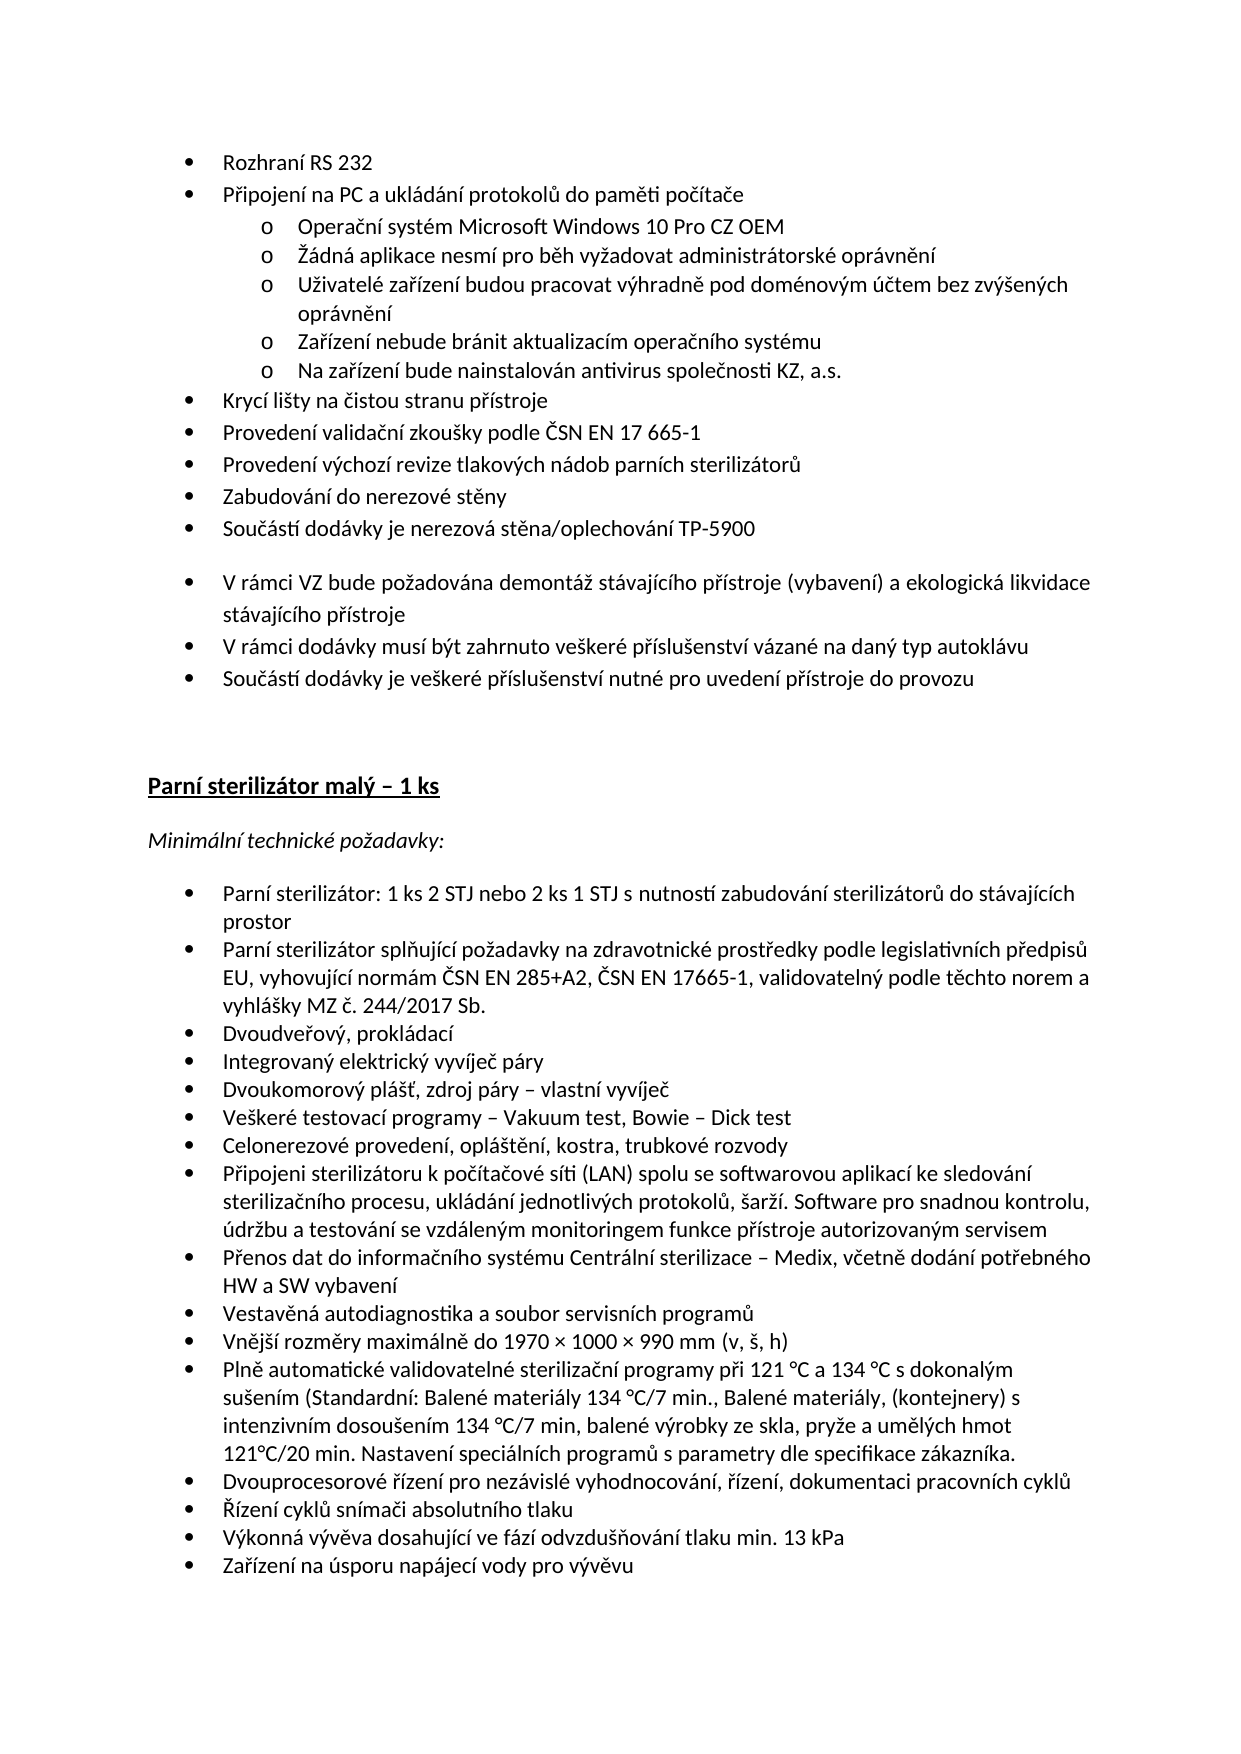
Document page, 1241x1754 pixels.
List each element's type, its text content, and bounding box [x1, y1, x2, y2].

list Dvoukomorový plášť, zdroj páry – vlastní vyvíječ [185, 1075, 1093, 1103]
list Krycí lišty na čistou stranu přístroje [185, 386, 1093, 414]
list Žádná aplikace nesmí pro běh vyžadovat administrátorské oprávnění [260, 241, 1093, 270]
list Připojení na PC a ukládání protokolů do paměti počítače [185, 180, 1093, 208]
list Plně automatické validovatelné sterilizační programy při 121 °C a 134 °C s dokonalým sušením (Standardní: Balené materiály 134 °C/7 min., Balené materiály, (kontejnery) s intenzivním dosoušením 134 °C/7 min, balené výrobky ze skla, pryže a umělých hmot 121°C/20 min. Nastavení speciálních programů s parametry dle specifikace zákazníka. [185, 1355, 1093, 1467]
list Na zařízení bude nainstalován antivirus společnosti KZ, a.s. [260, 357, 1093, 386]
list Parní sterilizátor: 1 ks 2 STJ nebo 2 ks 1 STJ s nutností zabudování sterilizátorů do stávajících prostor [185, 879, 1093, 935]
list Výkonná vývěva dosahující ve fází odvzdušňování tlaku min. 13 kPa [185, 1523, 1093, 1552]
list Zabudování do nerezové stěny [185, 482, 1093, 510]
list Celonerezové provedení, opláštění, kostra, trubkové rozvody [185, 1131, 1093, 1159]
list Dvoudveřový, prokládací [185, 1019, 1093, 1047]
list Řízení cyklů snímači absolutního tlaku [185, 1496, 1093, 1523]
text Parní sterilizátor malý – 1 ks [148, 770, 1093, 801]
list Zařízení nebude bránit aktualizacím operačního systému [260, 327, 1093, 357]
list Uživatelé zařízení budou pracovat výhradně pod doménovým účtem bez zvýšených oprávnění [260, 270, 1093, 327]
list Vestavěná autodiagnostika a soubor servisních programů [185, 1299, 1093, 1327]
list Rozhraní RS 232 [185, 148, 1093, 176]
list Provedení výchozí revize tlakových nádob parních sterilizátorů [185, 450, 1093, 478]
list Připojeni sterilizátoru k počítačové síti (LAN) spolu se softwarovou aplikací ke sledování sterilizačního procesu, ukládání jednotlivých protokolů, šarží. Software pro snadnou kontrolu, údržbu a testování se vzdáleným monitoringem funkce přístroje autorizovaným servisem [185, 1159, 1093, 1243]
list Součástí dodávky je nerezová stěna/oplechování TP-5900 [185, 514, 1093, 543]
list Vnější rozměry maximálně do 1970 × 1000 × 990 mm (v, š, h) [185, 1327, 1093, 1355]
list Dvouprocesorové řízení pro nezávislé vyhodnocování, řízení, dokumentaci pracovních cyklů [185, 1467, 1093, 1496]
list Veškeré testovací programy – Vakuum test, Bowie – Dick test [185, 1103, 1093, 1131]
list V rámci VZ bude požadována demontáž stávajícího přístroje (vybavení) a ekologická likvidace stávajícího přístroje [185, 568, 1093, 628]
list Součástí dodávky je veškeré příslušenství nutné pro uvedení přístroje do provozu [185, 664, 1093, 692]
list V rámci dodávky musí být zahrnuto veškeré příslušenství vázané na daný typ autoklávu [185, 632, 1093, 660]
list Operační systém Microsoft Windows 10 Pro CZ OEM [260, 212, 1093, 241]
list Integrovaný elektrický vyvíječ páry [185, 1047, 1093, 1075]
list Přenos dat do informačního systému Centrální sterilizace – Medix, včetně dodání potřebného HW a SW vybavení [185, 1243, 1093, 1299]
list Zařízení na úsporu napájecí vody pro vývěvu [185, 1552, 1093, 1579]
list Provedení validační zkoušky podle ČSN EN 17 665-1 [185, 418, 1093, 446]
text Minimální technické požadavky: [148, 826, 1093, 854]
list Parní sterilizátor splňující požadavky na zdravotnické prostředky podle legislativních předpisů EU, vyhovující normám ČSN EN 285+A2, ČSN EN 17665-1, validovatelný podle těchto norem a vyhlášky MZ č. 244/2017 Sb. [185, 935, 1093, 1019]
